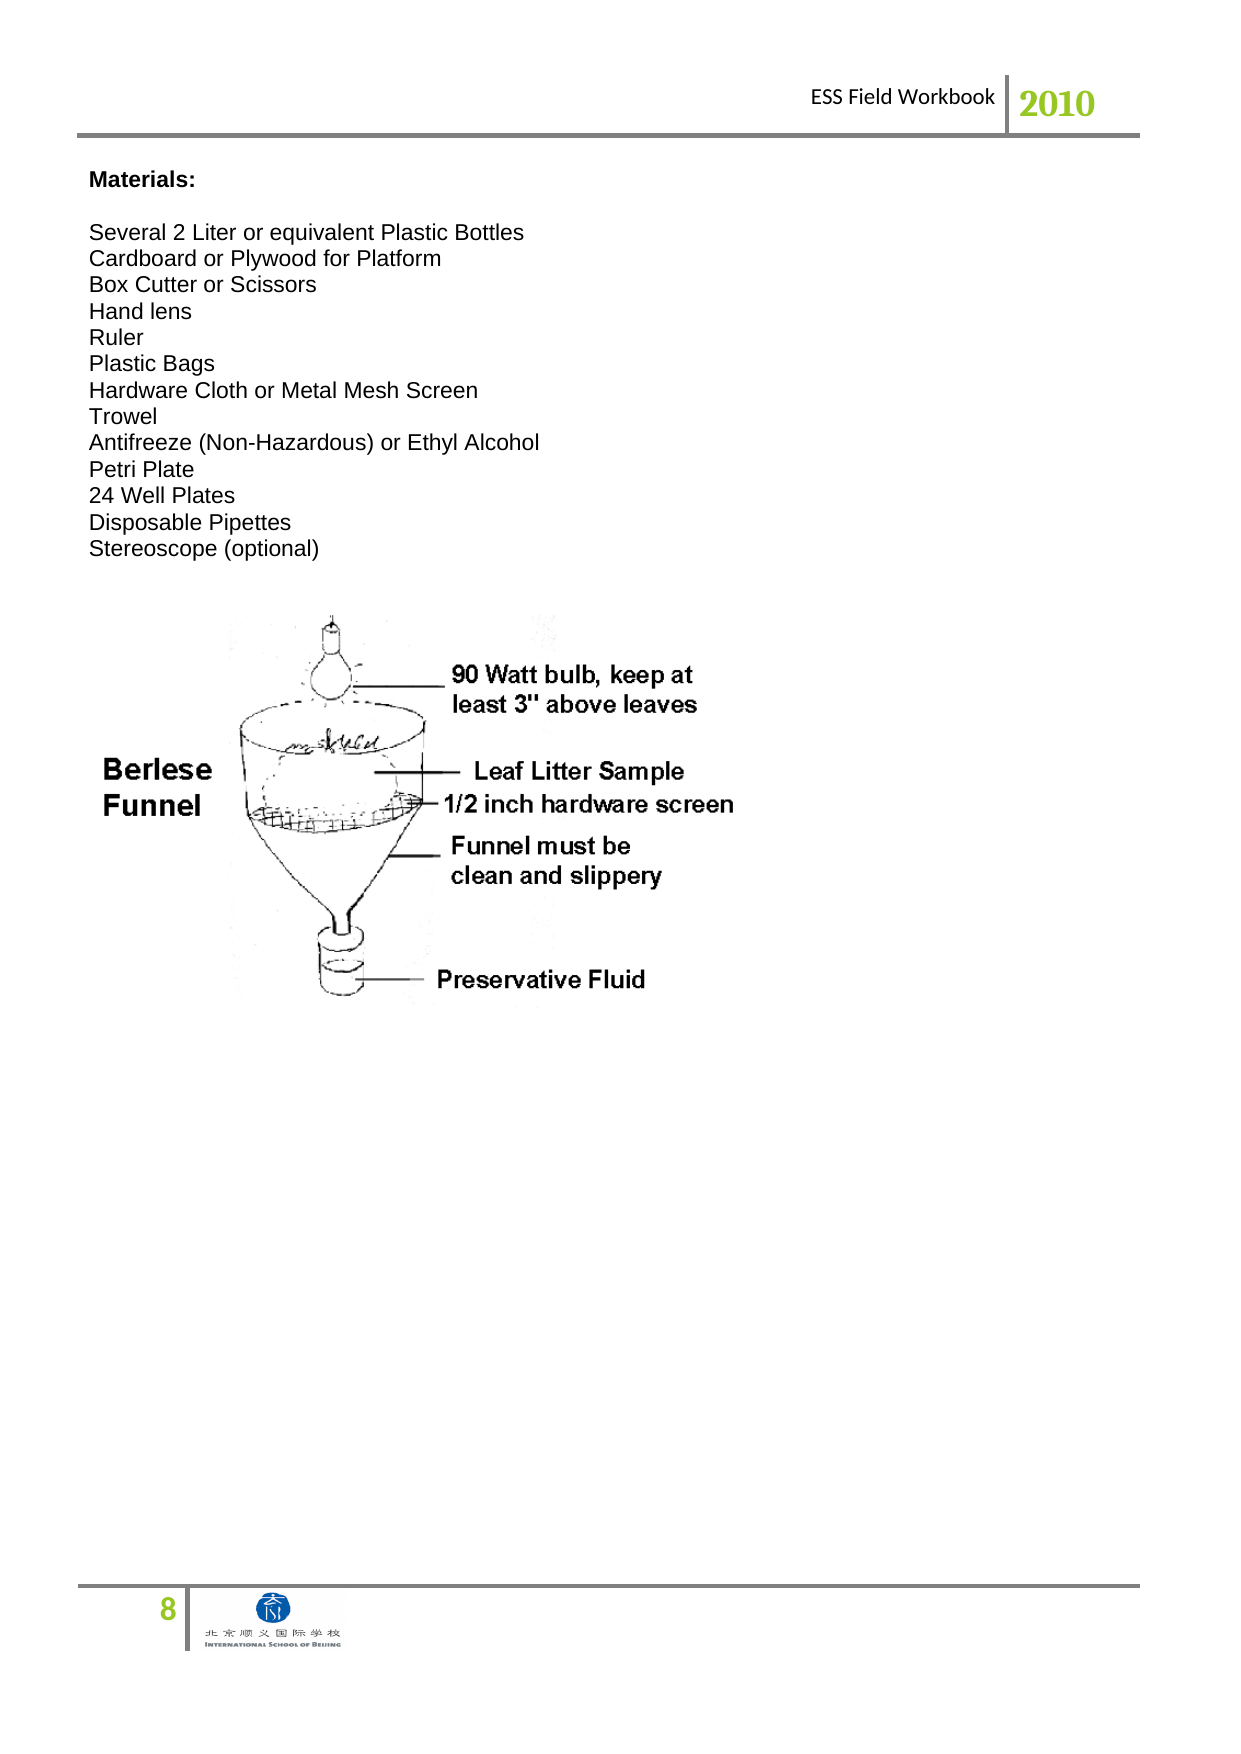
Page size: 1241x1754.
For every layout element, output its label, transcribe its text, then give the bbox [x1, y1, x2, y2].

text Trowel [89, 403, 1152, 429]
text 24 Well Plates [89, 482, 1152, 508]
text Hardware Cloth or Metal Mesh Screen [89, 377, 1152, 403]
text Plastic Bags [89, 350, 1152, 377]
text Hand lens [89, 298, 1152, 324]
text Stereoscope (optional) [89, 535, 1152, 561]
text Several 2 Liter or equivalent Plastic Bottles [89, 218, 1152, 245]
text Ruler [89, 324, 1152, 350]
picture [198, 1588, 346, 1651]
text Petri Plate [89, 456, 1152, 482]
text Antifreeze (Non-Hazardous) or Ethyl Alcohol [89, 429, 1152, 456]
text Box Cutter or Scissors [89, 271, 1152, 298]
text Cardboard or Plywood for Platform [89, 245, 1152, 271]
picture [88, 613, 745, 1008]
text Disposable Pipettes [89, 508, 1152, 535]
text Materials: [89, 166, 1152, 192]
